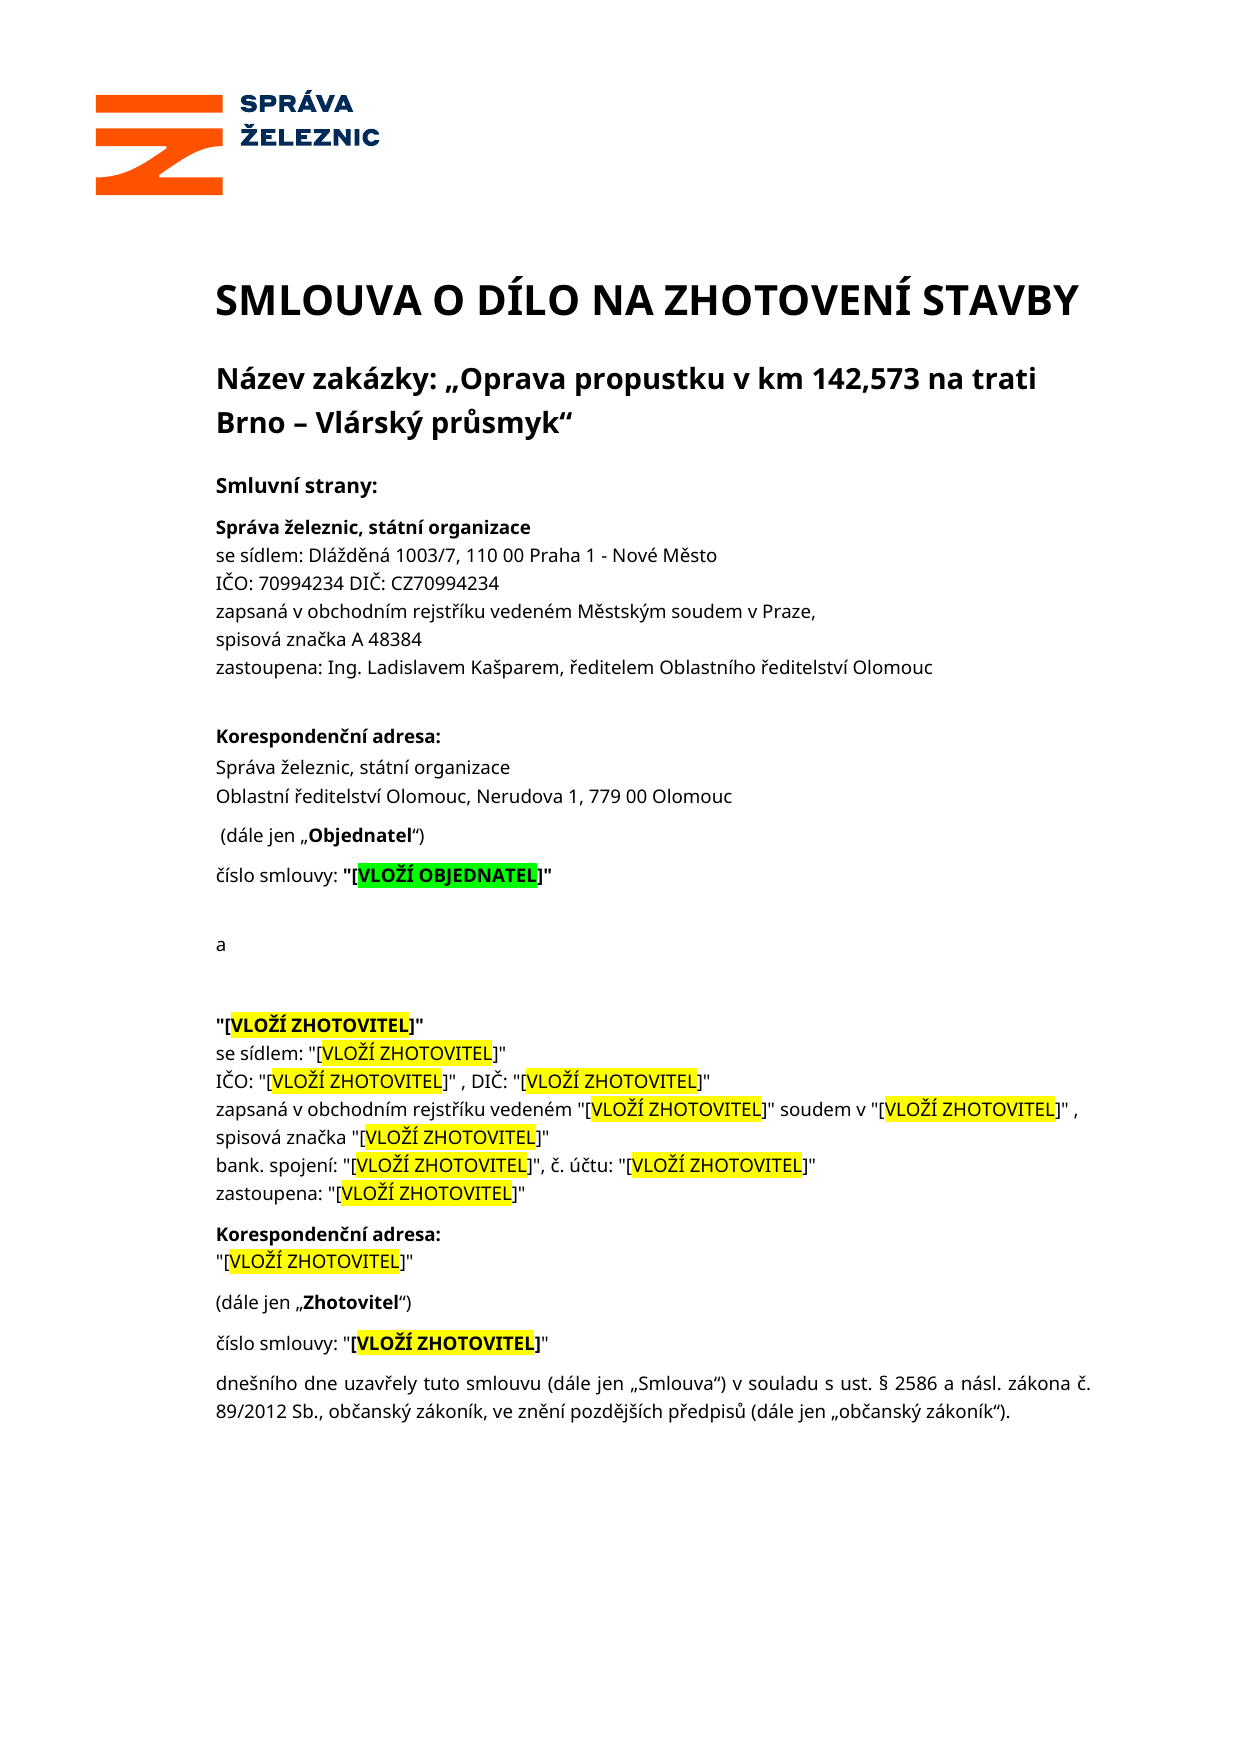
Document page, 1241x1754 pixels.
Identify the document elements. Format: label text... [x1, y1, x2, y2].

text zastoupena: "[VLOŽÍ ZHOTOVITEL]" [512, 1180, 1093, 1206]
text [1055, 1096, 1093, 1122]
text Smluvní strany: [216, 471, 1093, 499]
text bank. spojení: "[VLOŽÍ ZHOTOVITEL]", č. účtu: "[VLOŽÍ ZHOTOVITEL]" [802, 1152, 1093, 1178]
text Korespondenční adresa: [216, 723, 1093, 749]
text číslo smlouvy: "[VLOŽÍ ZHOTOVITEL]" [534, 1330, 1093, 1355]
text (dále jen „Zhotovitel“) [216, 1289, 1093, 1315]
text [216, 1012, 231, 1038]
text spisová značka "[VLOŽÍ ZHOTOVITEL]" [216, 1124, 365, 1150]
text zapsaná v obchodním rejstříku vedeném "[VLOŽÍ ZHOTOVITEL]" soudem v "[VLOŽÍ ZHOTOVITEL]" , [216, 1096, 591, 1122]
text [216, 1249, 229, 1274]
text "[VLOŽÍ ZHOTOVITEL]" [409, 1012, 1093, 1038]
text "[VLOŽÍ ZHOTOVITEL]" [399, 1249, 1093, 1274]
text SMLOUVA O DÍLO NA ZHOTOVENÍ STAVBY [216, 271, 1093, 328]
text spisová značka "[VLOŽÍ ZHOTOVITEL]" [536, 1124, 1093, 1150]
text Oblastní ředitelství Olomouc, Nerudova 1, 779 00 Olomouc [216, 780, 1093, 809]
text Správa železnic, státní organizace [216, 751, 1093, 780]
text Korespondenční adresa: [216, 1221, 1093, 1246]
text se sídlem: Dlážděná 1003/7, 110 00 Praha 1 - Nové Město [216, 543, 1093, 568]
text (dále jen „Objednatel“) [216, 822, 1093, 848]
text se sídlem: "[VLOŽÍ ZHOTOVITEL]" [216, 1040, 322, 1066]
text číslo smlouvy: "[VLOŽÍ OBJEDNATEL]" [216, 863, 358, 888]
text Název zakázky: „Oprava propustku v km 142,573 na trati Brno – Vlárský průsmyk“ [216, 358, 1093, 442]
text se sídlem: "[VLOŽÍ ZHOTOVITEL]" [492, 1040, 1093, 1066]
text dnešního dne uzavřely tuto smlouvu (dále jen „Smlouva“) v souladu s ust. § 2586 a násl. zákona č. 89/2012 Sb., občanský zákoník, ve znění pozdějších předpisů (dále jen „občanský zákoník“). [216, 1370, 1093, 1424]
text číslo smlouvy: "[VLOŽÍ ZHOTOVITEL]" [216, 1330, 357, 1355]
text zapsaná v obchodním rejstříku vedeném Městským soudem v Praze, [216, 599, 1093, 624]
text číslo smlouvy: "[VLOŽÍ OBJEDNATEL]" [537, 863, 1093, 888]
text zastoupena: Ing. Ladislavem Kašparem, ředitelem Oblastního ředitelství Olomouc [216, 655, 1093, 680]
text spisová značka A 48384 [216, 627, 1093, 652]
text a [216, 931, 1093, 957]
text IČO: "[VLOŽÍ ZHOTOVITEL]" , DIČ: "[VLOŽÍ ZHOTOVITEL]" [697, 1068, 1093, 1094]
text IČO: 70994234 DIČ: CZ70994234 [216, 571, 1093, 596]
text Správa železnic, státní organizace [216, 514, 1093, 540]
text zastoupena: "[VLOŽÍ ZHOTOVITEL]" [216, 1180, 341, 1206]
